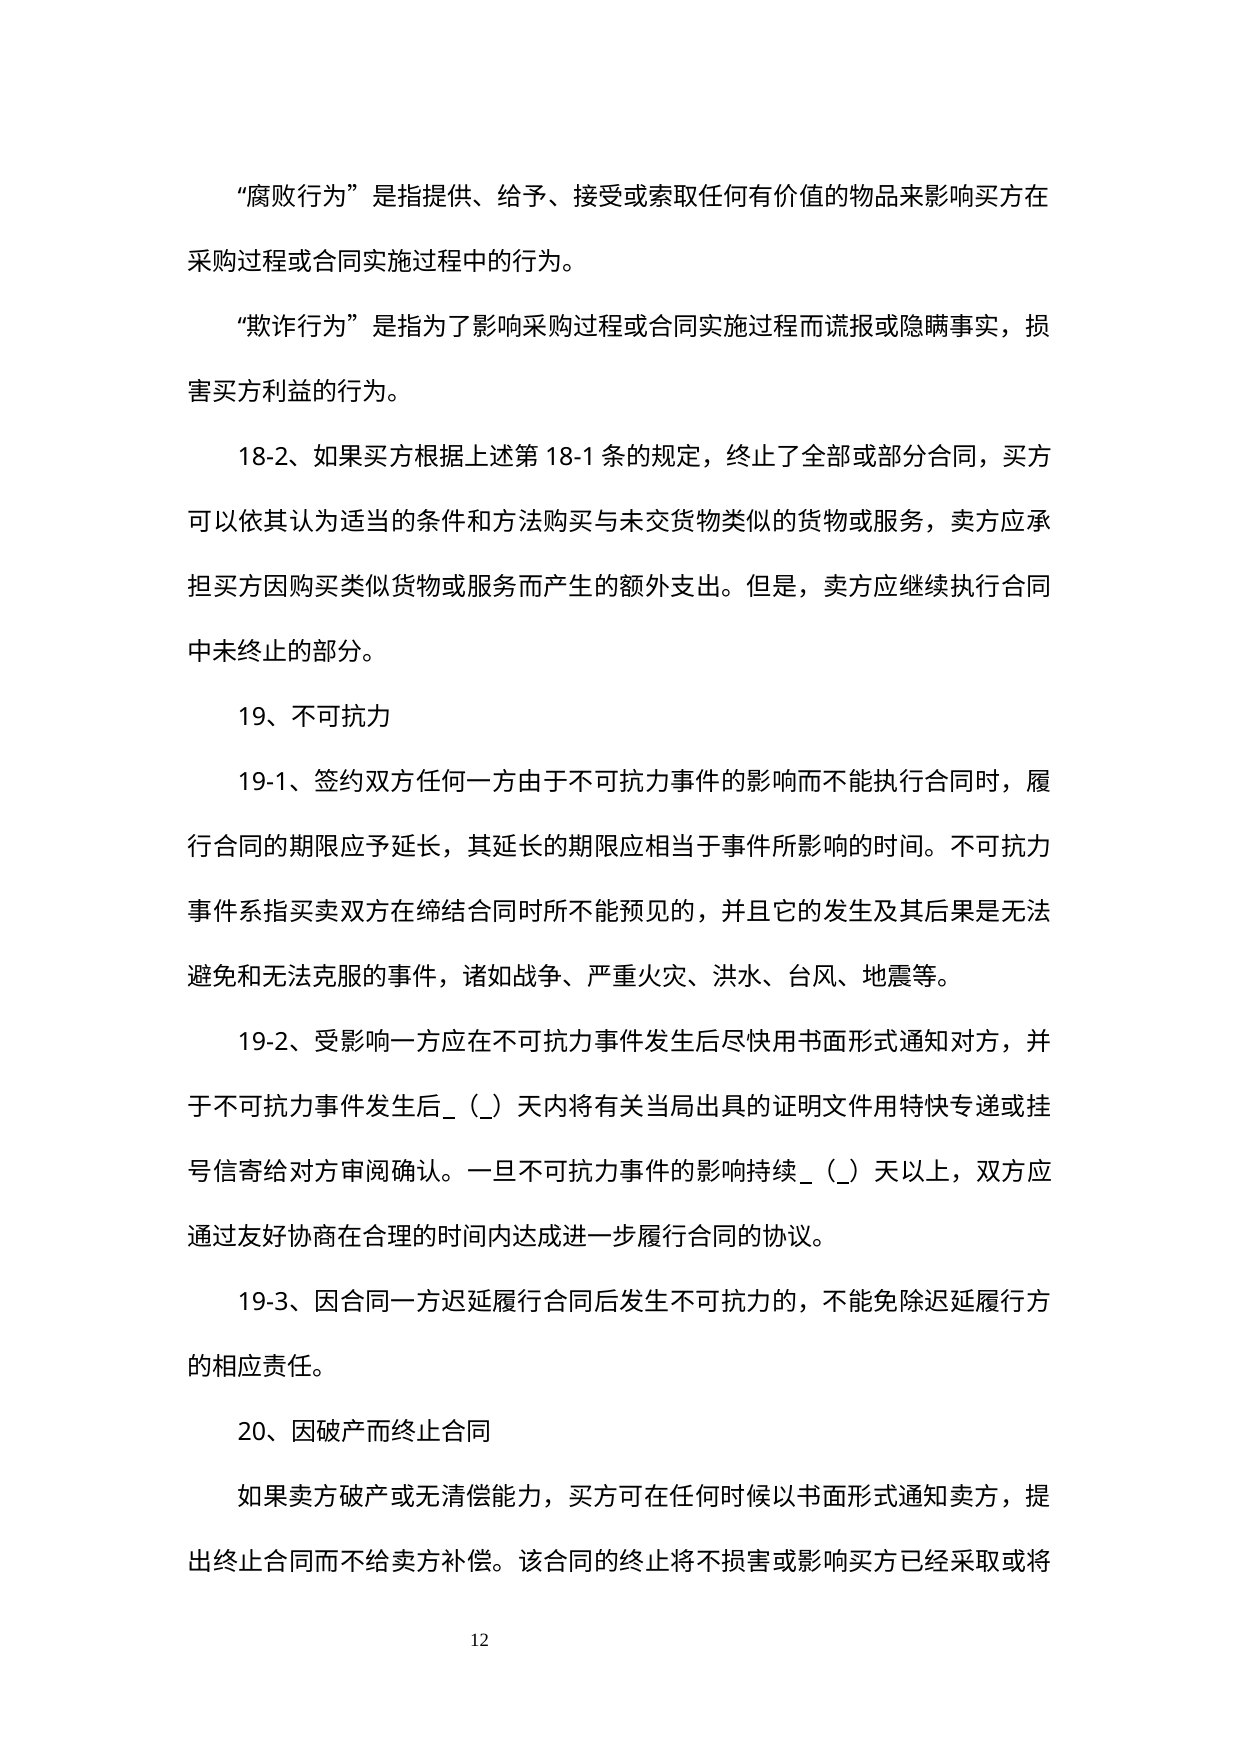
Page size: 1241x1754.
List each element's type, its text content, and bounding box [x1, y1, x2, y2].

text “欺诈行为”是指为了影响采购过程或合同实施过程而谎报或隐瞒事实，损害买方利益的行为。 [187, 292, 1053, 422]
text “腐败行为”是指提供、给予、接受或索取任何有价值的物品来影响买方在采购过程或合同实施过程中的行为。 [187, 162, 1053, 292]
text 19、不可抗力 [187, 682, 1053, 747]
text 18-2、如果买方根据上述第18-1条的规定，终止了全部或部分合同，买方可以依其认为适当的条件和方法购买与未交货物类似的货物或服务，卖方应承担买方因购买类似货物或服务而产生的额外支出。但是，卖方应继续执行合同中未终止的部分。 [187, 422, 1053, 682]
text 19-1、签约双方任何一方由于不可抗力事件的影响而不能执行合同时，履行合同的期限应予延长，其延长的期限应相当于事件所影响的时间。不可抗力事件系指买卖双方在缔结合同时所不能预见的，并且它的发生及其后果是无法避免和无法克服的事件，诸如战争、严重火灾、洪水、台风、地震等。 [187, 747, 1053, 1007]
text 19-2、受影响一方应在不可抗力事件发生后尽快用书面形式通知对方，并于不可抗力事件发生后 （ ）天内将有关当局出具的证明文件用特快专递或挂号信寄给对方审阅确认。一旦不可抗力事件的影响持续 （ ）天以上，双方应通过友好协商在合理的时间内达成进一步履行合同的协议。 [187, 1007, 1053, 1267]
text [187, 1462, 1053, 1592]
text 19-3、因合同一方迟延履行合同后发生不可抗力的，不能免除迟延履行方的相应责任。 [187, 1267, 1053, 1397]
text 20、因破产而终止合同 [187, 1397, 1053, 1462]
